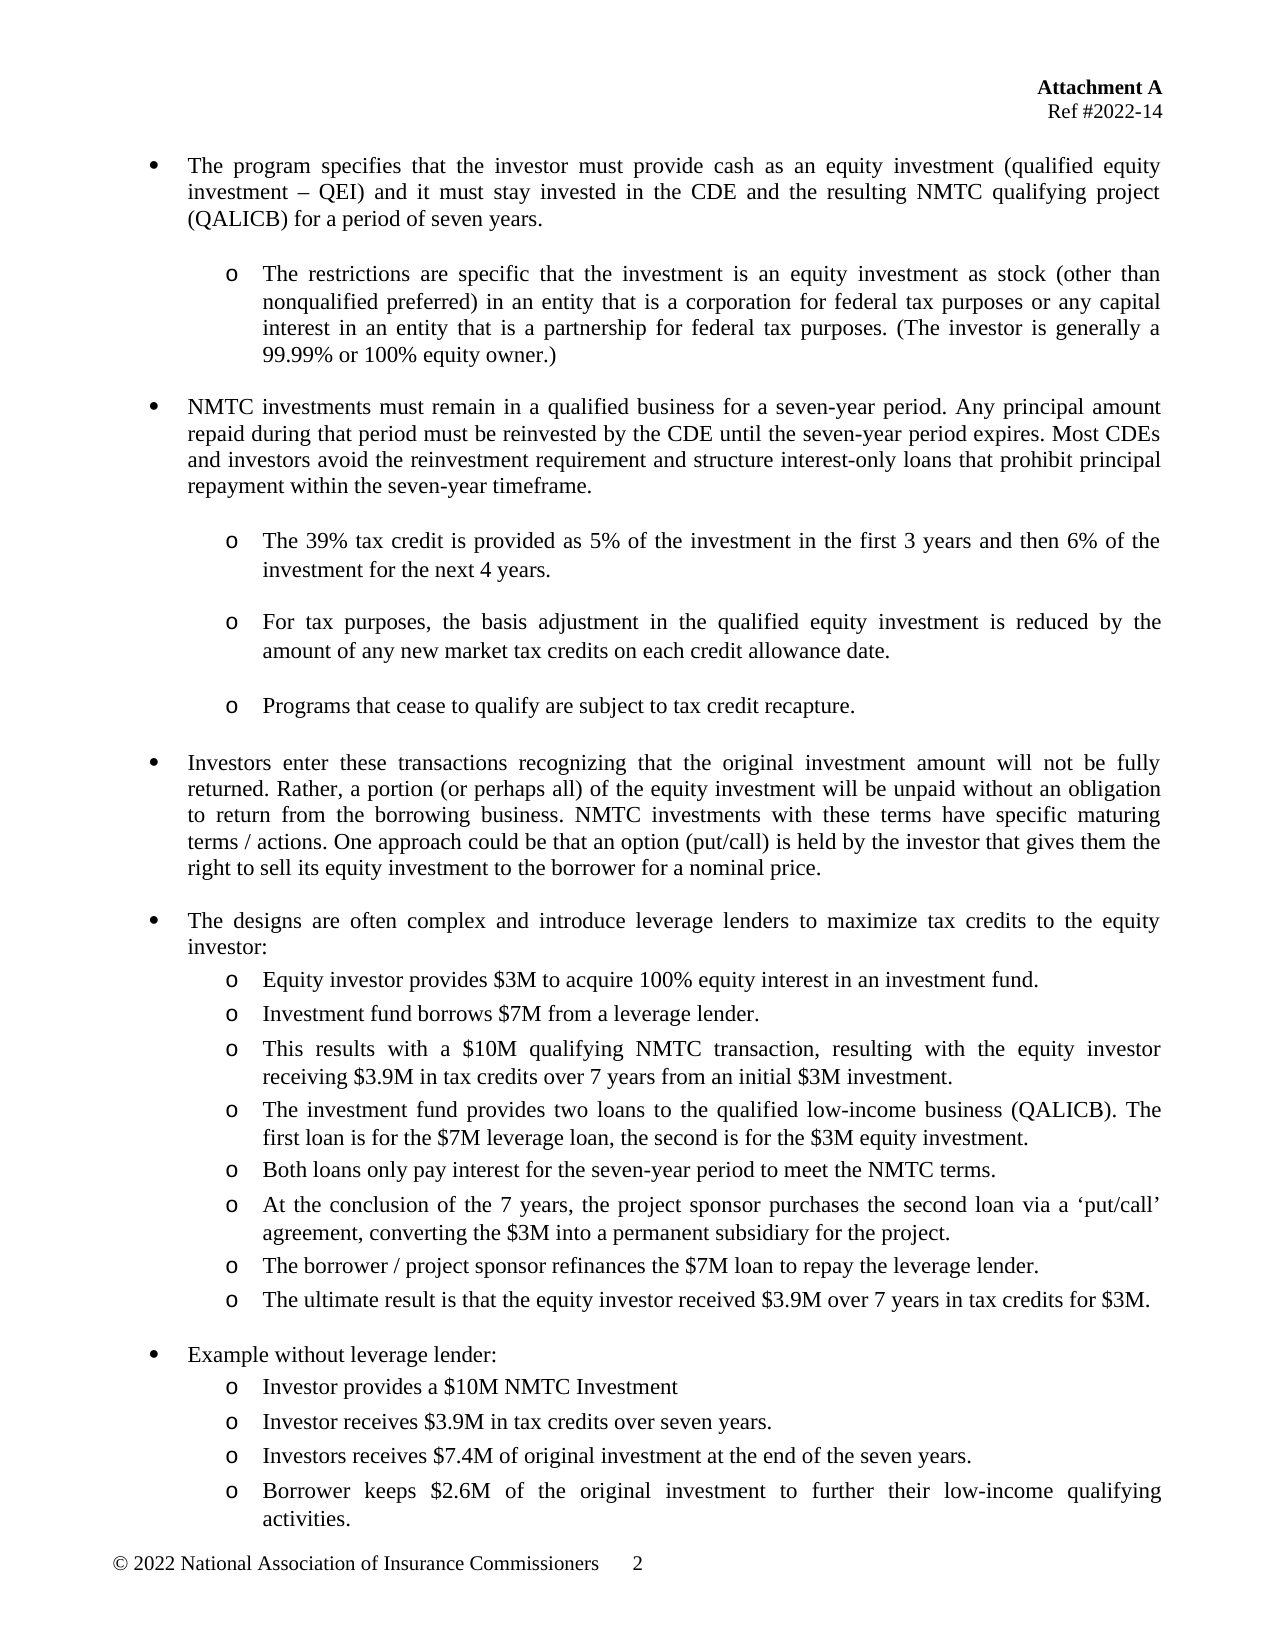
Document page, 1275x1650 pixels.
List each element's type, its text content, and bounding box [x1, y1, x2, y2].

list NMTC investments must remain in a qualified business for a seven-year period. Any principal amount repaid during that period must be reinvested by the CDE until the seven-year period expires. Most CDEs and investors avoid the reinvestment requirement and structure interest-only loans that prohibit principal repayment within the seven-year timeframe. [150, 393, 1162, 499]
list This results with a $10M qualifying NMTC transaction, resulting with the equity investor receiving $3.9M in tax credits over 7 years from an initial $3M investment. [225, 1035, 1162, 1089]
list Borrower keeps $2.6M of the original investment to further their low-income qualifying activities. [225, 1477, 1162, 1531]
list The borrower / project sponsor refinances the $7M loan to repay the leverage lender. [225, 1252, 1162, 1280]
list Investment fund borrows $7M from a leverage lender. [225, 1000, 1162, 1028]
list Investor provides a $10M NMTC Investment [225, 1373, 1162, 1402]
list Investors receives $7.4M of original investment at the end of the seven years. [225, 1442, 1162, 1471]
list The investment fund provides two loans to the qualified low-income business (QALICB). The first loan is for the $7M leverage loan, the second is for the $3M equity investment. [225, 1096, 1162, 1150]
list Investor receives $3.9M in tax credits over seven years. [225, 1408, 1162, 1436]
list Programs that cease to qualify are subject to tax credit recapture. [225, 692, 1162, 720]
list The ultimate result is that the equity investor received $3.9M over 7 years in tax credits for $3M. [225, 1286, 1162, 1314]
list For tax purposes, the basis adjustment in the qualified equity investment is reduced by the amount of any new market tax credits on each credit allowance date. [225, 608, 1162, 663]
list Equity investor provides $3M to acquire 100% equity interest in an investment fund. [225, 966, 1162, 994]
list Example without leverage lender: [150, 1341, 1162, 1367]
list Both loans only pay interest for the seven-year period to meet the NMTC terms. [225, 1156, 1162, 1185]
list At the conclusion of the 7 years, the project sponsor purchases the second loan via a ‘put/call’ agreement, converting the $3M into a permanent subsidiary for the project. [225, 1191, 1162, 1246]
list The 39% tax credit is provided as 5% of the investment in the first 3 years and then 6% of the investment for the next 4 years. [225, 527, 1162, 582]
list The program specifies that the investor must provide cash as an equity investment (qualified equity investment – QEI) and it must stay invested in the CDE and the resulting NMTC qualifying project (QALICB) for a period of seven years. [150, 152, 1162, 231]
list Investors enter these transactions recognizing that the original investment amount will not be fully returned. Rather, a portion (or perhaps all) of the equity investment will be unpaid without an obligation to return from the borrowing business. NMTC investments with these terms have specific maturing terms / actions. One approach could be that an option (put/call) is held by the investor that gives them the right to sell its equity investment to the borrower for a nominal price. [150, 749, 1162, 881]
list The designs are often complex and introduce leverage lenders to maximize tax credits to the equity investor: [150, 907, 1162, 959]
list The restrictions are specific that the investment is an equity investment as stock (other than nonqualified preferred) in an entity that is a corporation for federal tax purposes or any capital interest in an entity that is a partnership for federal tax purposes. (The investor is generally a 99.99% or 100% equity owner.) [225, 260, 1162, 367]
